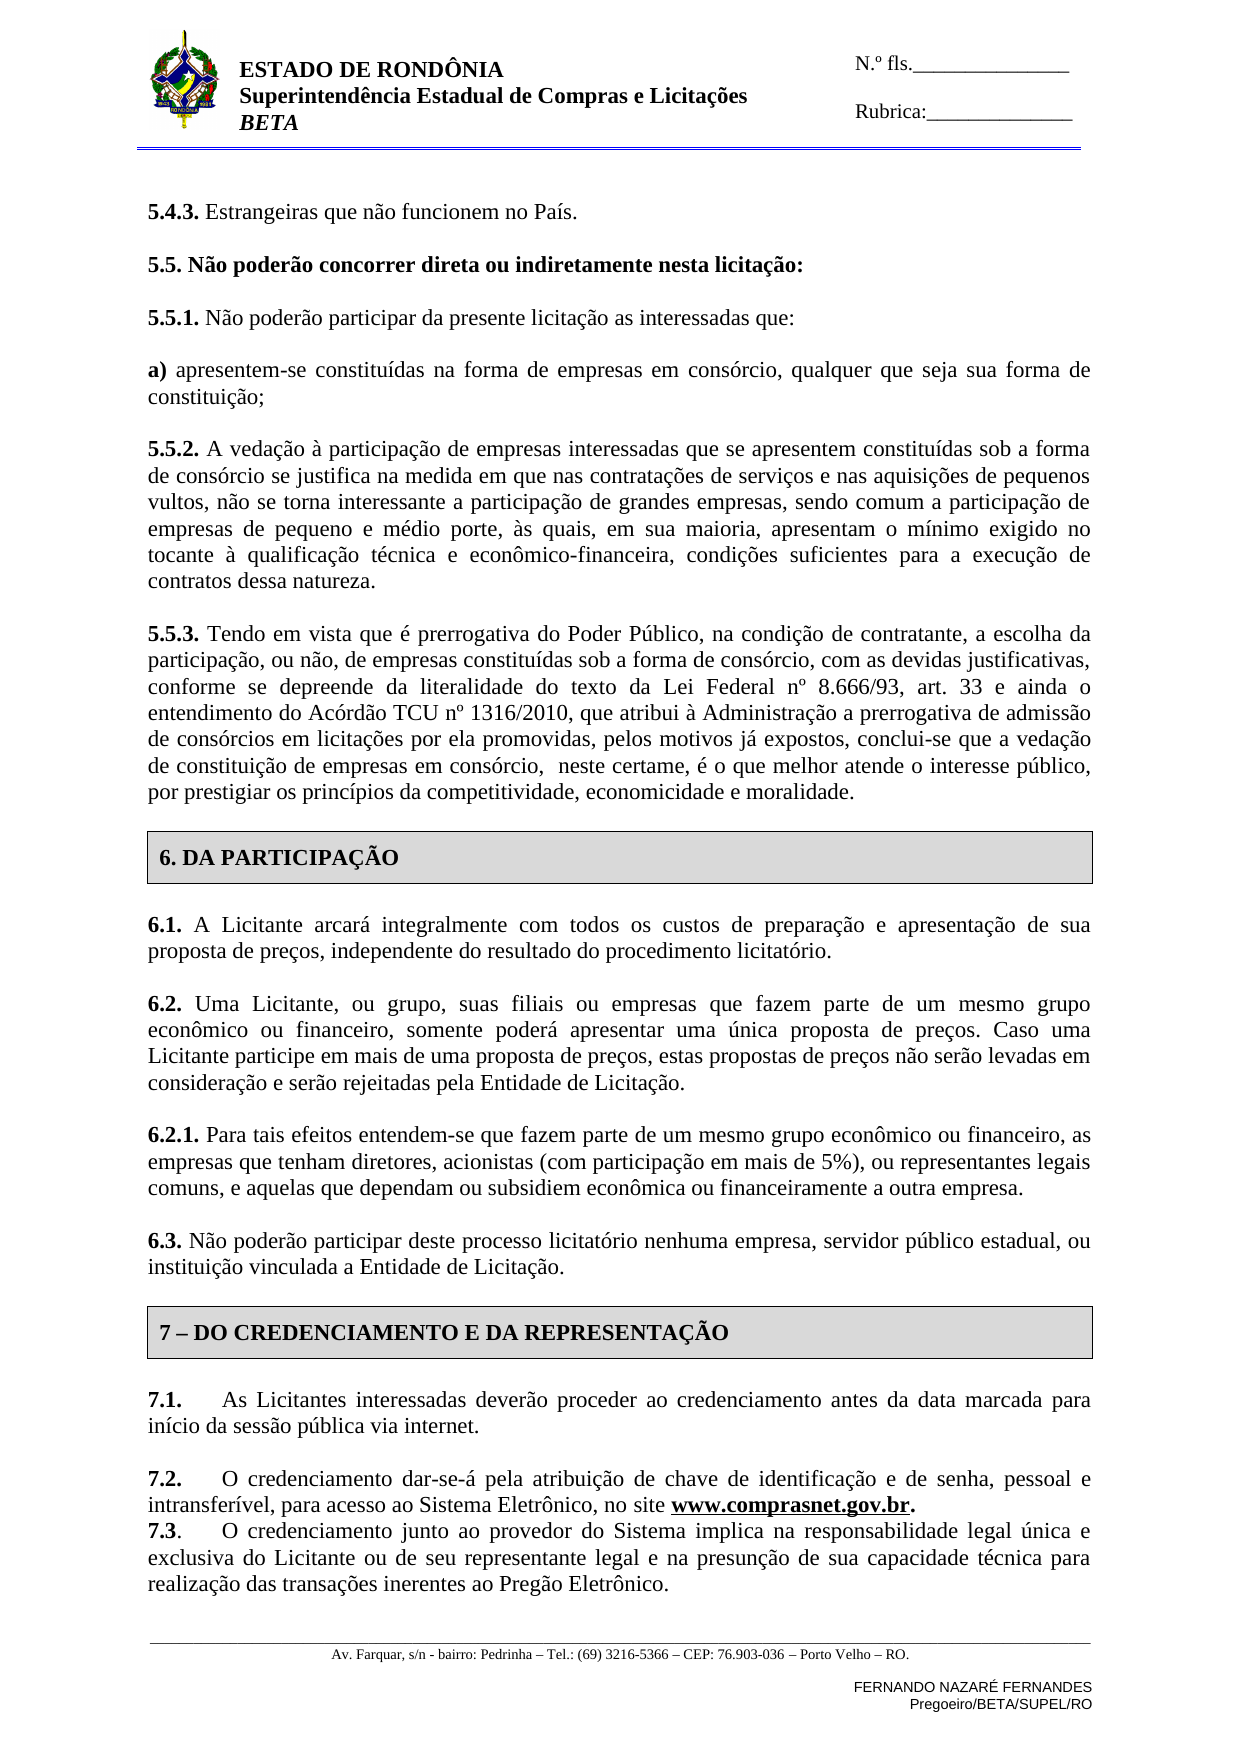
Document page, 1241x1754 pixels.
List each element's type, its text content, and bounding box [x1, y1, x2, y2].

text 6.2. Uma Licitante, ou grupo, suas filiais ou empresas que fazem parte de um mesmo grupo econômico ou financeiro, somente poderá apresentar uma única proposta de preços. Caso uma Licitante participe em mais de uma proposta de preços, estas propostas de preços não serão levadas em consideração e serão rejeitadas pela Entidade de Licitação. [148, 990, 1092, 1095]
text 5.5. Não poderão concorrer direta ou indiretamente nesta licitação: [148, 251, 1092, 277]
text 6.1. A Licitante arcará integralmente com todos os custos de preparação e apresentação de sua proposta de preços, independente do resultado do procedimento licitatório. [148, 911, 1092, 963]
picture [148, 29, 221, 130]
text 7.2. O credenciamento dar-se-á pela atribuição de chave de identificação e de senha, pessoal e intransferível, para acesso ao Sistema Eletrônico, no site www.comprasnet.gov.br. [148, 1465, 1092, 1517]
table_header 6. DA PARTICIPAÇÃO [148, 832, 1092, 883]
text a) apresentem-se constituídas na forma de empresas em consórcio, qualquer que seja sua forma de constituição; [148, 356, 1092, 409]
text 5.5.2. A vedação à participação de empresas interessadas que se apresentem constituídas sob a forma de consórcio se justifica na medida em que nas contratações de serviços e nas aquisições de pequenos vultos, não se torna interessante a participação de grandes empresas, sendo comum a participação de empresas de pequeno e médio porte, às quais, em sua maioria, apresentam o mínimo exigido no tocante à qualificação técnica e econômico-financeira, condições suficientes para a execução de contratos dessa natureza. [148, 436, 1092, 594]
text 6.3. Não poderão participar deste processo licitatório nenhuma empresa, servidor público estadual, ou instituição vinculada a Entidade de Licitação. [148, 1227, 1092, 1279]
text 5.4.3. Estrangeiras que não funcionem no País. [148, 198, 1092, 225]
text 7.3. O credenciamento junto ao provedor do Sistema implica na responsabilidade legal única e exclusiva do Licitante ou de seu representante legal e na presunção de sua capacidade técnica para realização das transações inerentes ao Pregão Eletrônico. [148, 1517, 1092, 1597]
text 6.2.1. Para tais efeitos entendem-se que fazem parte de um mesmo grupo econômico ou financeiro, as empresas que tenham diretores, acionistas (com participação em mais de 5%), ou representantes legais comuns, e aquelas que dependam ou subsidiem econômica ou financeiramente a outra empresa. [148, 1121, 1092, 1201]
text 7.1. As Licitantes interessadas deverão proceder ao credenciamento antes da data marcada para início da sessão pública via internet. [148, 1386, 1092, 1438]
table_header 7 – DO CREDENCIAMENTO E DA REPRESENTAÇÃO [148, 1307, 1092, 1358]
text 5.5.3. Tendo em vista que é prerrogativa do Poder Público, na condição de contratante, a escolha da participação, ou não, de empresas constituídas sob a forma de consórcio, com as devidas justificativas, conforme se depreende da literalidade do texto da Lei Federal nº 8.666/93, art. 33 e ainda o entendimento do Acórdão TCU nº 1316/2010, que atribui à Administração a prerrogativa de admissão de consórcios em licitações por ela promovidas, pelos motivos já expostos, conclui-se que a vedação de constituição de empresas em consórcio, neste certame, é o que melhor atende o interesse público, por prestigiar os princípios da competitividade, economicidade e moralidade. [148, 620, 1092, 804]
text 5.5.1. Não poderão participar da presente licitação as interessadas que: [148, 304, 1092, 330]
